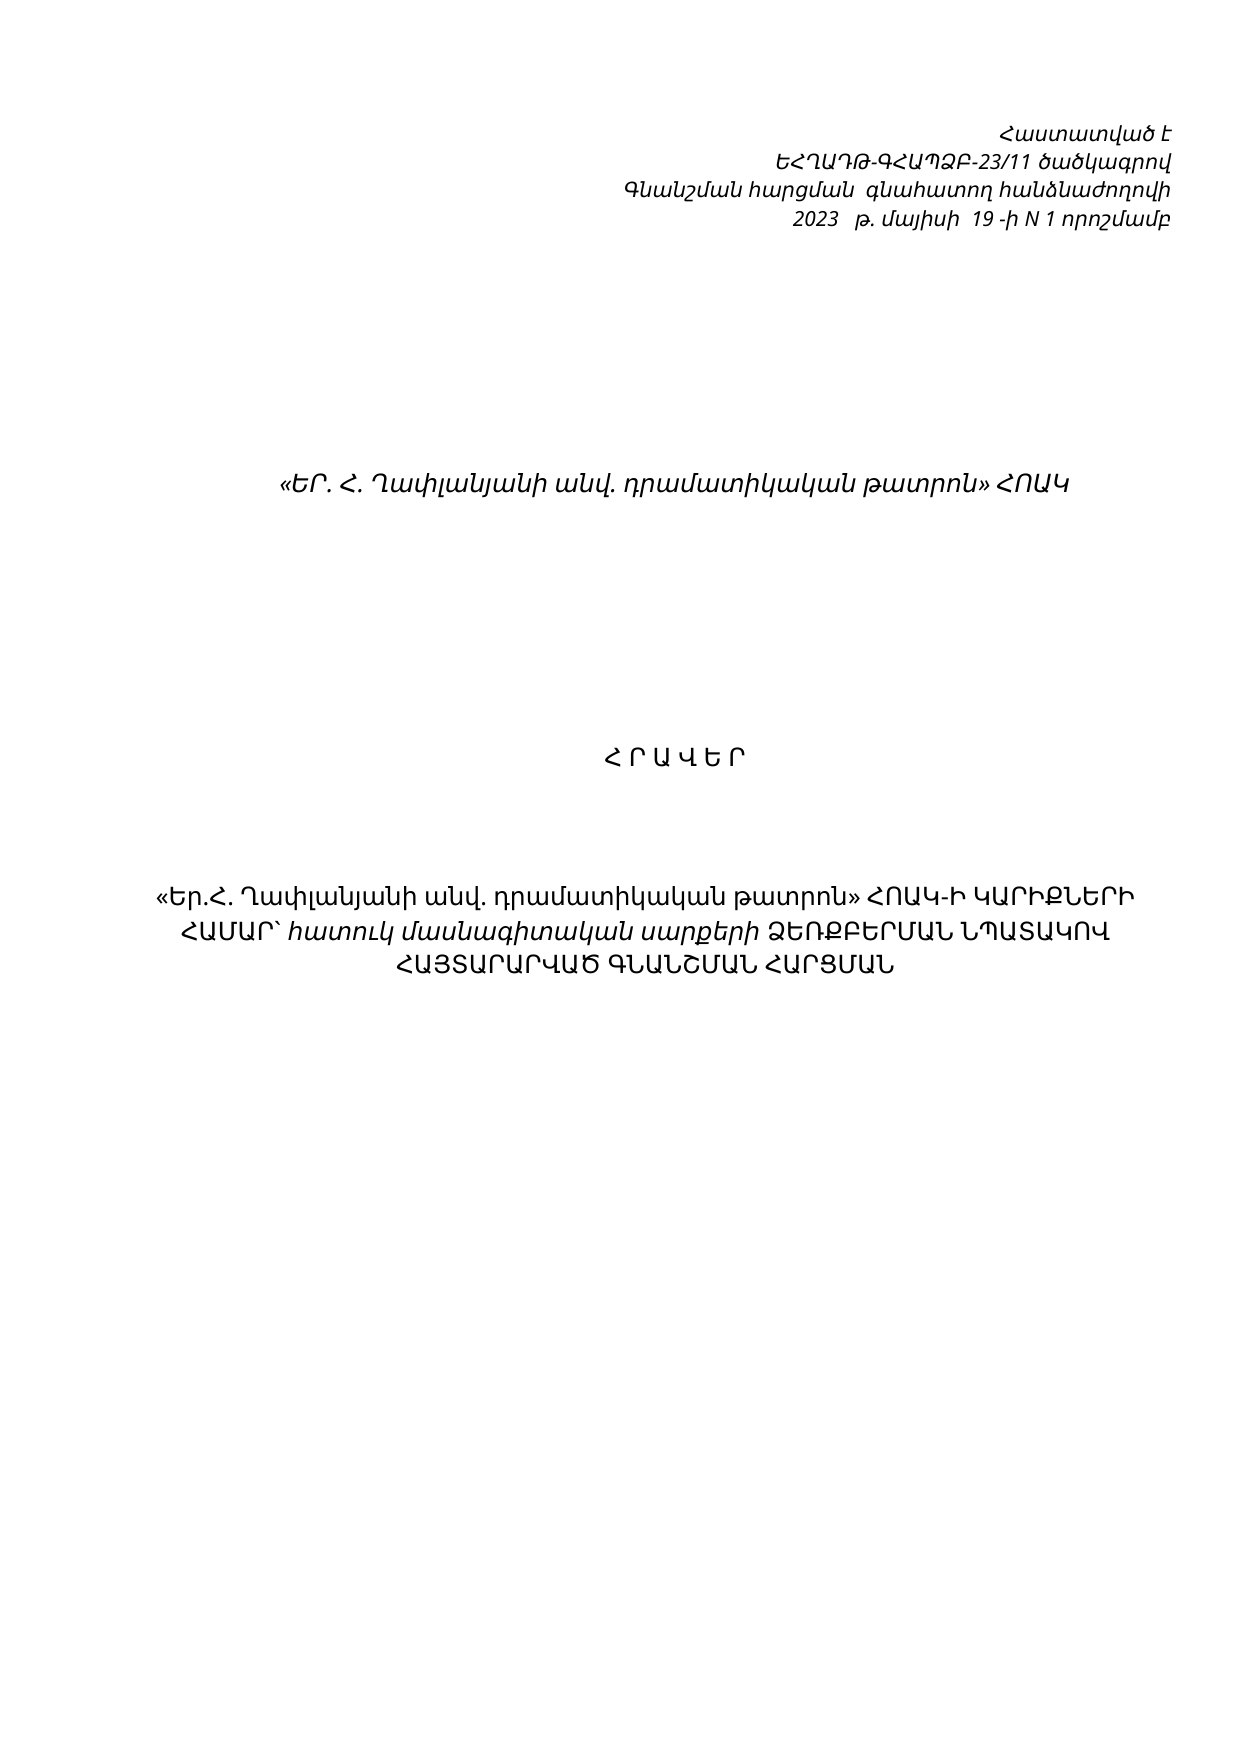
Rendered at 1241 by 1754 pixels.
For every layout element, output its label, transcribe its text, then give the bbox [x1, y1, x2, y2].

text ԵՀՂԱԴԹ-ԳՀԱՊՁԲ-23/11 ծածկագրով [118, 147, 1171, 176]
text «Եր.Հ. Ղափլանյանի անվ. դրամատիկական թատրոն» ՀՈԱԿ-Ի ԿԱՐԻՔՆԵՐԻ ՀԱՄԱՐ` հատուկ մասնագիտական սարքերի ՁԵՌՔԲԵՐՄԱՆ ՆՊԱՏԱԿՈՎ ՀԱՅՏԱՐԱՐՎԱԾ ԳՆԱՆՇՄԱՆ ՀԱՐՑՄԱՆ [118, 879, 1172, 981]
text Գնանշման հարցման գնահատող հանձնաժողովի [118, 176, 1171, 204]
text Հ Ր Ա Վ Ե Ր [118, 739, 1172, 773]
text 2023 թ. մայիսի 19 -ի N 1 որոշմամբ [118, 204, 1171, 232]
text «ԵՐ. Հ. Ղափլանյանի անվ. դրամատիկական թատրոն» ՀՈԱԿ [118, 465, 1172, 499]
text Հաստատված է [118, 119, 1171, 147]
